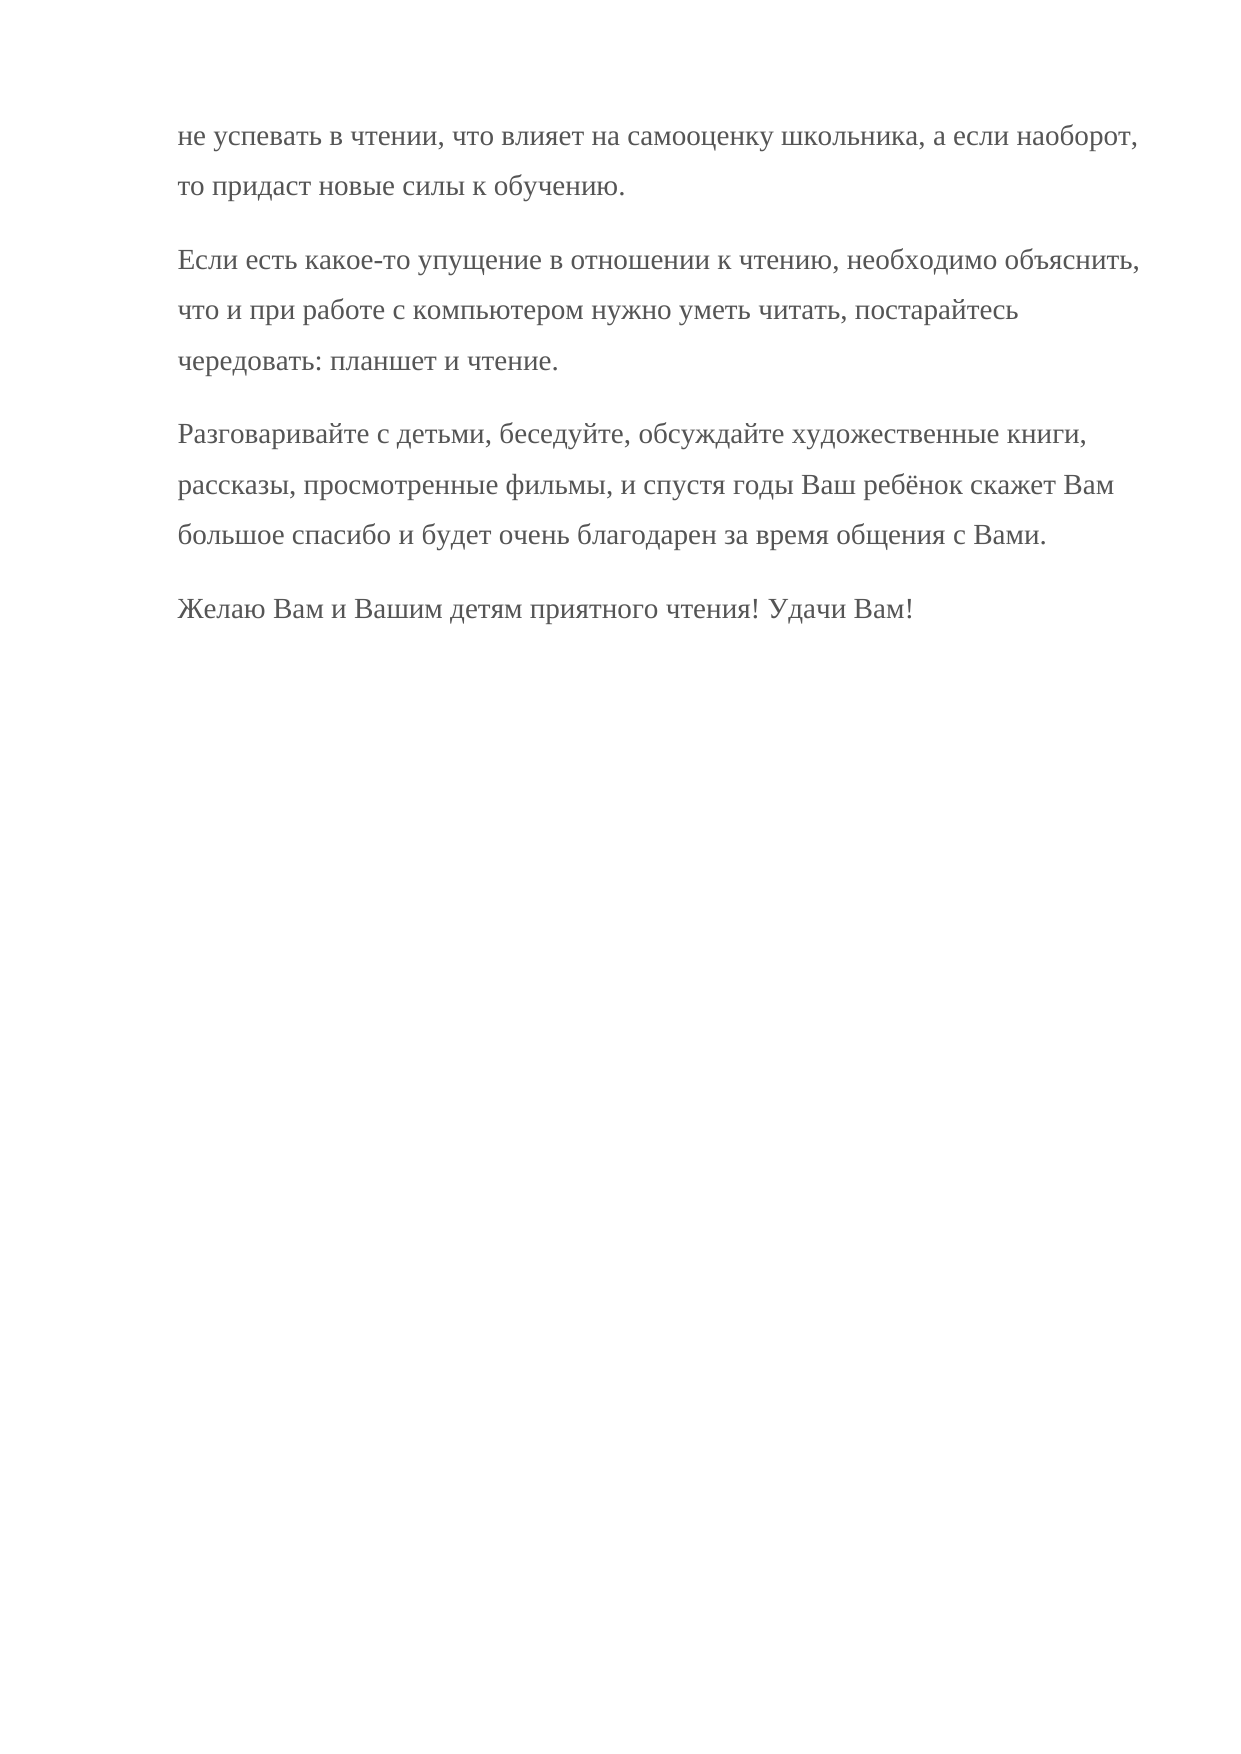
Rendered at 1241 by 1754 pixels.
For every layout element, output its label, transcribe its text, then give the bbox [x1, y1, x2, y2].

text Разговаривайте с детьми, беседуйте, обсуждайте художественные книги, рассказы, просмотренные фильмы, и спустя годы Ваш ребёнок скажет Вам большое спасибо и будет очень благодарен за время общения с Вами. [177, 417, 1152, 551]
text Если есть какое-то упущение в отношении к чтению, необходимо объяснить, что и при работе с компьютером нужно уметь читать, постарайтесь чередовать: планшет и чтение. [177, 242, 1152, 376]
text Желаю Вам и Вашим детям приятного чтения! Удачи Вам! [177, 591, 1152, 624]
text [177, 118, 1152, 202]
